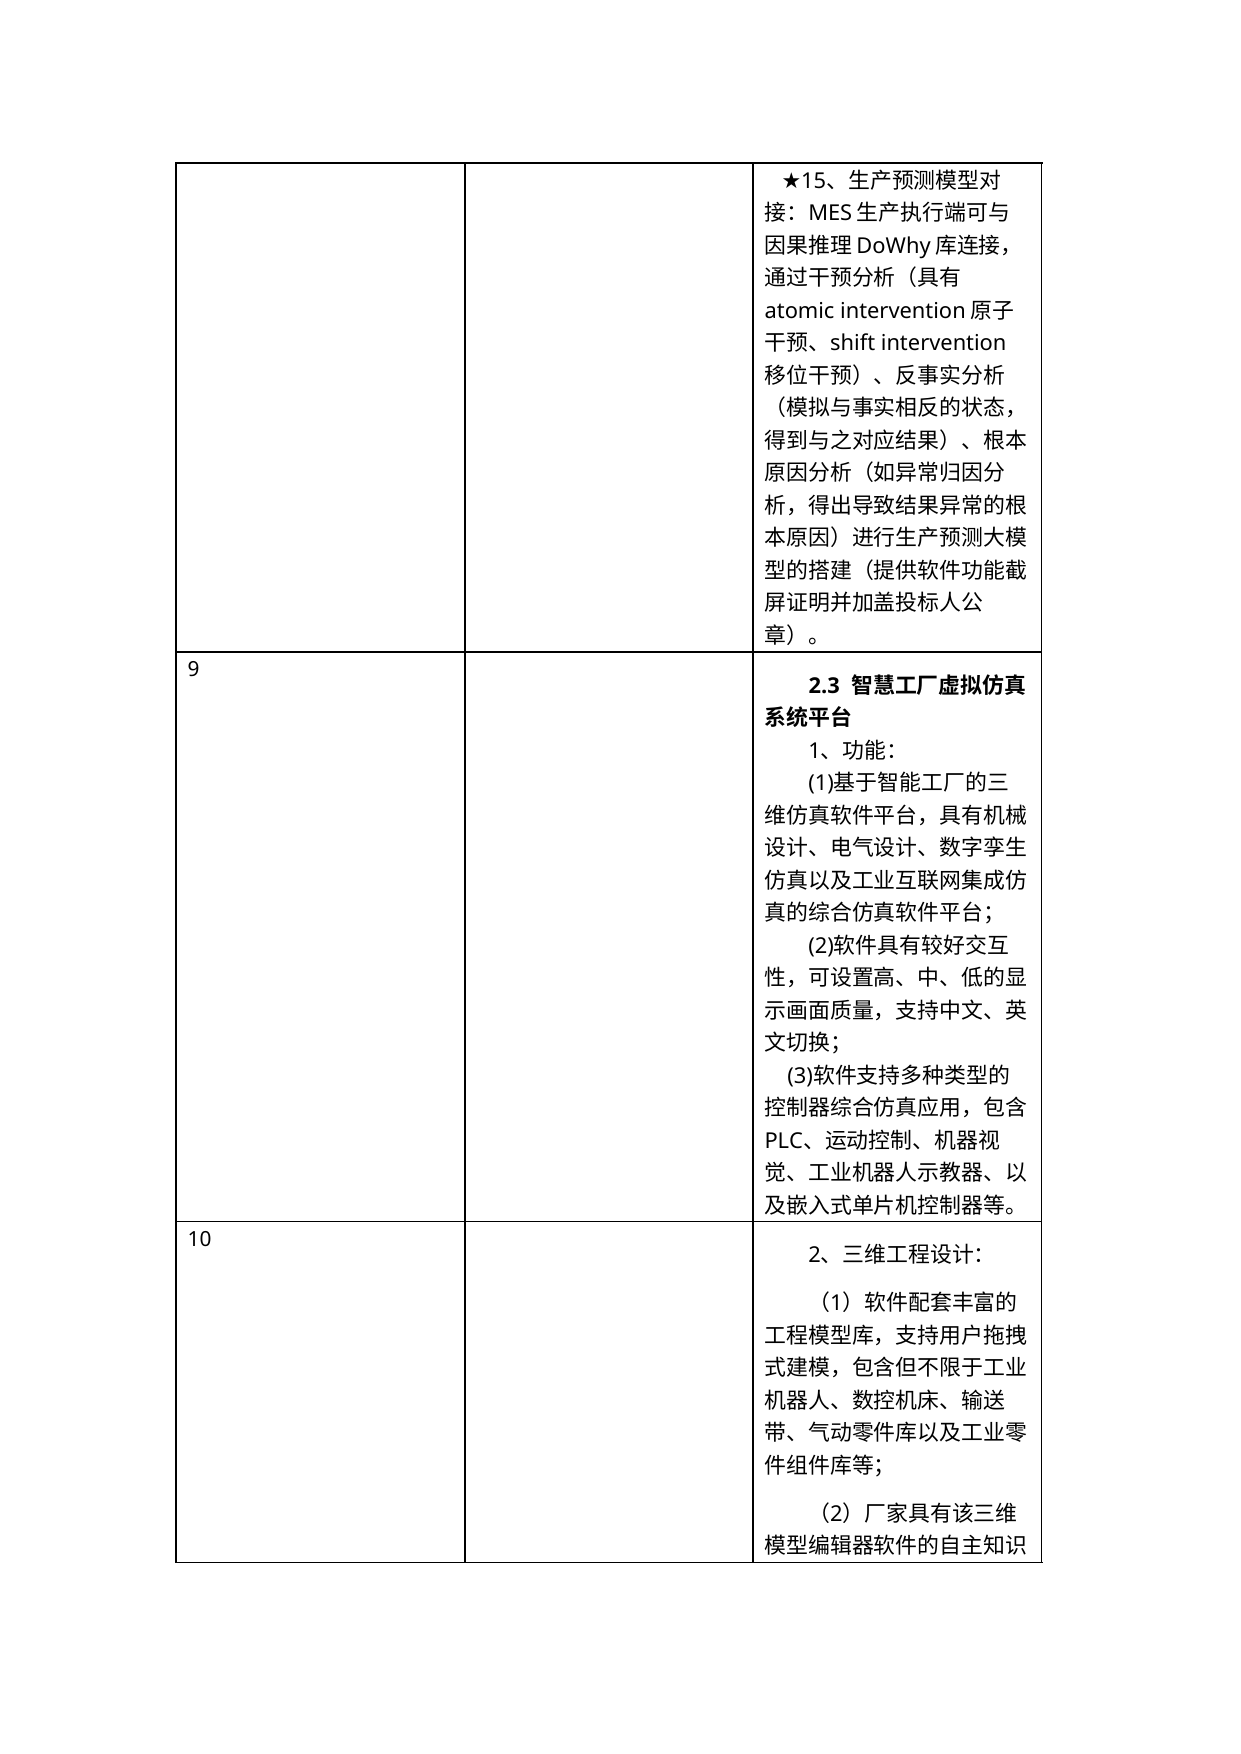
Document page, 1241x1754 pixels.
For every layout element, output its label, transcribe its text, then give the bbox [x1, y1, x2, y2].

table_cell [466, 164, 752, 651]
table_cell [466, 1222, 752, 1562]
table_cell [754, 164, 1041, 651]
table_cell [466, 653, 752, 1221]
table_cell 9 [177, 653, 464, 1221]
table_cell 2.3 智慧工厂虚拟仿真系统平台 1、功能： (1)基于智能工厂的三维仿真软件平台，具有机械设计、电气设计、数字孪生仿真以及工业互联网集成仿真的综合仿真软件平台； (2)软件具有较好交互性，可设置高、中、低的显示画面质量，支持中文、英文切换； (3)软件支持多种类型的控制器综合仿真应用，包含PLC、运动控制、机器视觉、工业机器人示教器、以及嵌入式单片机控制器等。 [754, 653, 1041, 1221]
table_cell 10 [177, 1222, 464, 1562]
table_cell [754, 1222, 1041, 1562]
table_cell 8 [177, 164, 464, 651]
